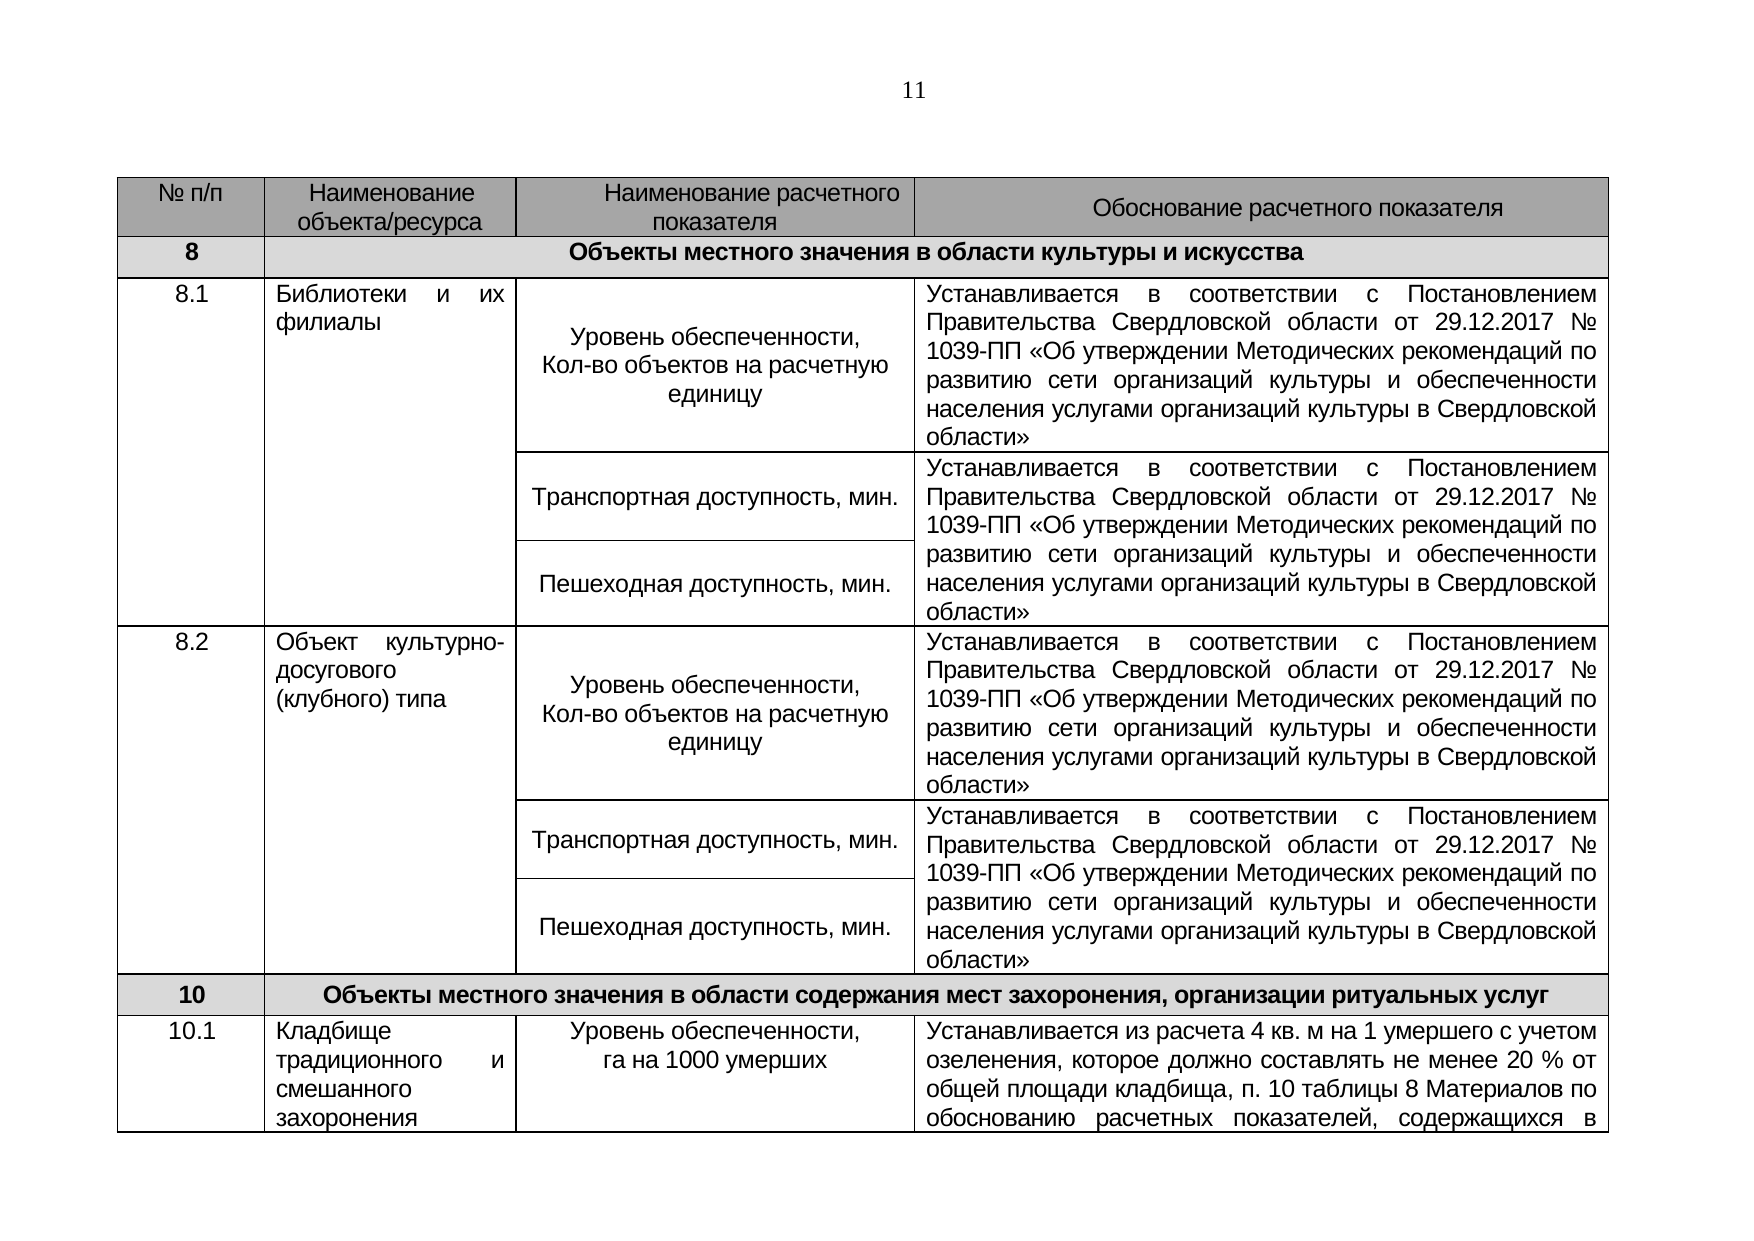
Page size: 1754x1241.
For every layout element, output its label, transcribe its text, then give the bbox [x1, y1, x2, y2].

table_header № п/п [118, 178, 264, 236]
table_cell Транспортная доступность, мин. [517, 801, 914, 877]
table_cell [915, 1016, 1608, 1131]
table_header Наименование объекта/ресурса [265, 178, 515, 236]
table_cell Объекты местного значения в области содержания мест захоронения, организации ритуальных услуг [265, 975, 1608, 1015]
table_cell Объекты местного значения в области культуры и искусства [265, 237, 1608, 277]
table_cell Устанавливается в соответствии с Постановлением Правительства Свердловской области от 29.12.2017 № 1039-ПП «Об утверждении Методических рекомендаций по развитию сети организаций культуры и обеспеченности населения услугами организаций культуры в Свердловской области» [915, 627, 1608, 799]
table_cell Пешеходная доступность, мин. [517, 541, 914, 625]
table_cell 8.2 [118, 627, 264, 973]
table_header Наименование расчетного показателя [517, 178, 914, 236]
table_cell Пешеходная доступность, мин. [517, 879, 914, 973]
table_cell Устанавливается в соответствии с Постановлением Правительства Свердловской области от 29.12.2017 № 1039-ПП «Об утверждении Методических рекомендаций по развитию сети организаций культуры и обеспеченности населения услугами организаций культуры в Свердловской области» [915, 453, 1608, 625]
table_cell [265, 1016, 515, 1131]
table_cell Библиотеки и их филиалы [265, 279, 515, 625]
table_cell 10 [118, 975, 264, 1015]
table_cell Устанавливается в соответствии с Постановлением Правительства Свердловской области от 29.12.2017 № 1039-ПП «Об утверждении Методических рекомендаций по развитию сети организаций культуры и обеспеченности населения услугами организаций культуры в Свердловской области» [915, 279, 1608, 451]
table_cell 8 [118, 237, 264, 277]
table_cell 10.1 [118, 1016, 264, 1131]
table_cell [517, 1016, 914, 1131]
table_cell Уровень обеспеченности, Кол-во объектов на расчетную единицу [517, 279, 914, 451]
table_cell Устанавливается в соответствии с Постановлением Правительства Свердловской области от 29.12.2017 № 1039-ПП «Об утверждении Методических рекомендаций по развитию сети организаций культуры и обеспеченности населения услугами организаций культуры в Свердловской области» [915, 801, 1608, 973]
table_cell 8.1 [118, 279, 264, 625]
table_cell Уровень обеспеченности, Кол-во объектов на расчетную единицу [517, 627, 914, 799]
table_cell Транспортная доступность, мин. [517, 453, 914, 539]
table_header Обоснование расчетного показателя [915, 178, 1608, 236]
table_cell Объект культурно-досугового (клубного) типа [265, 627, 515, 973]
